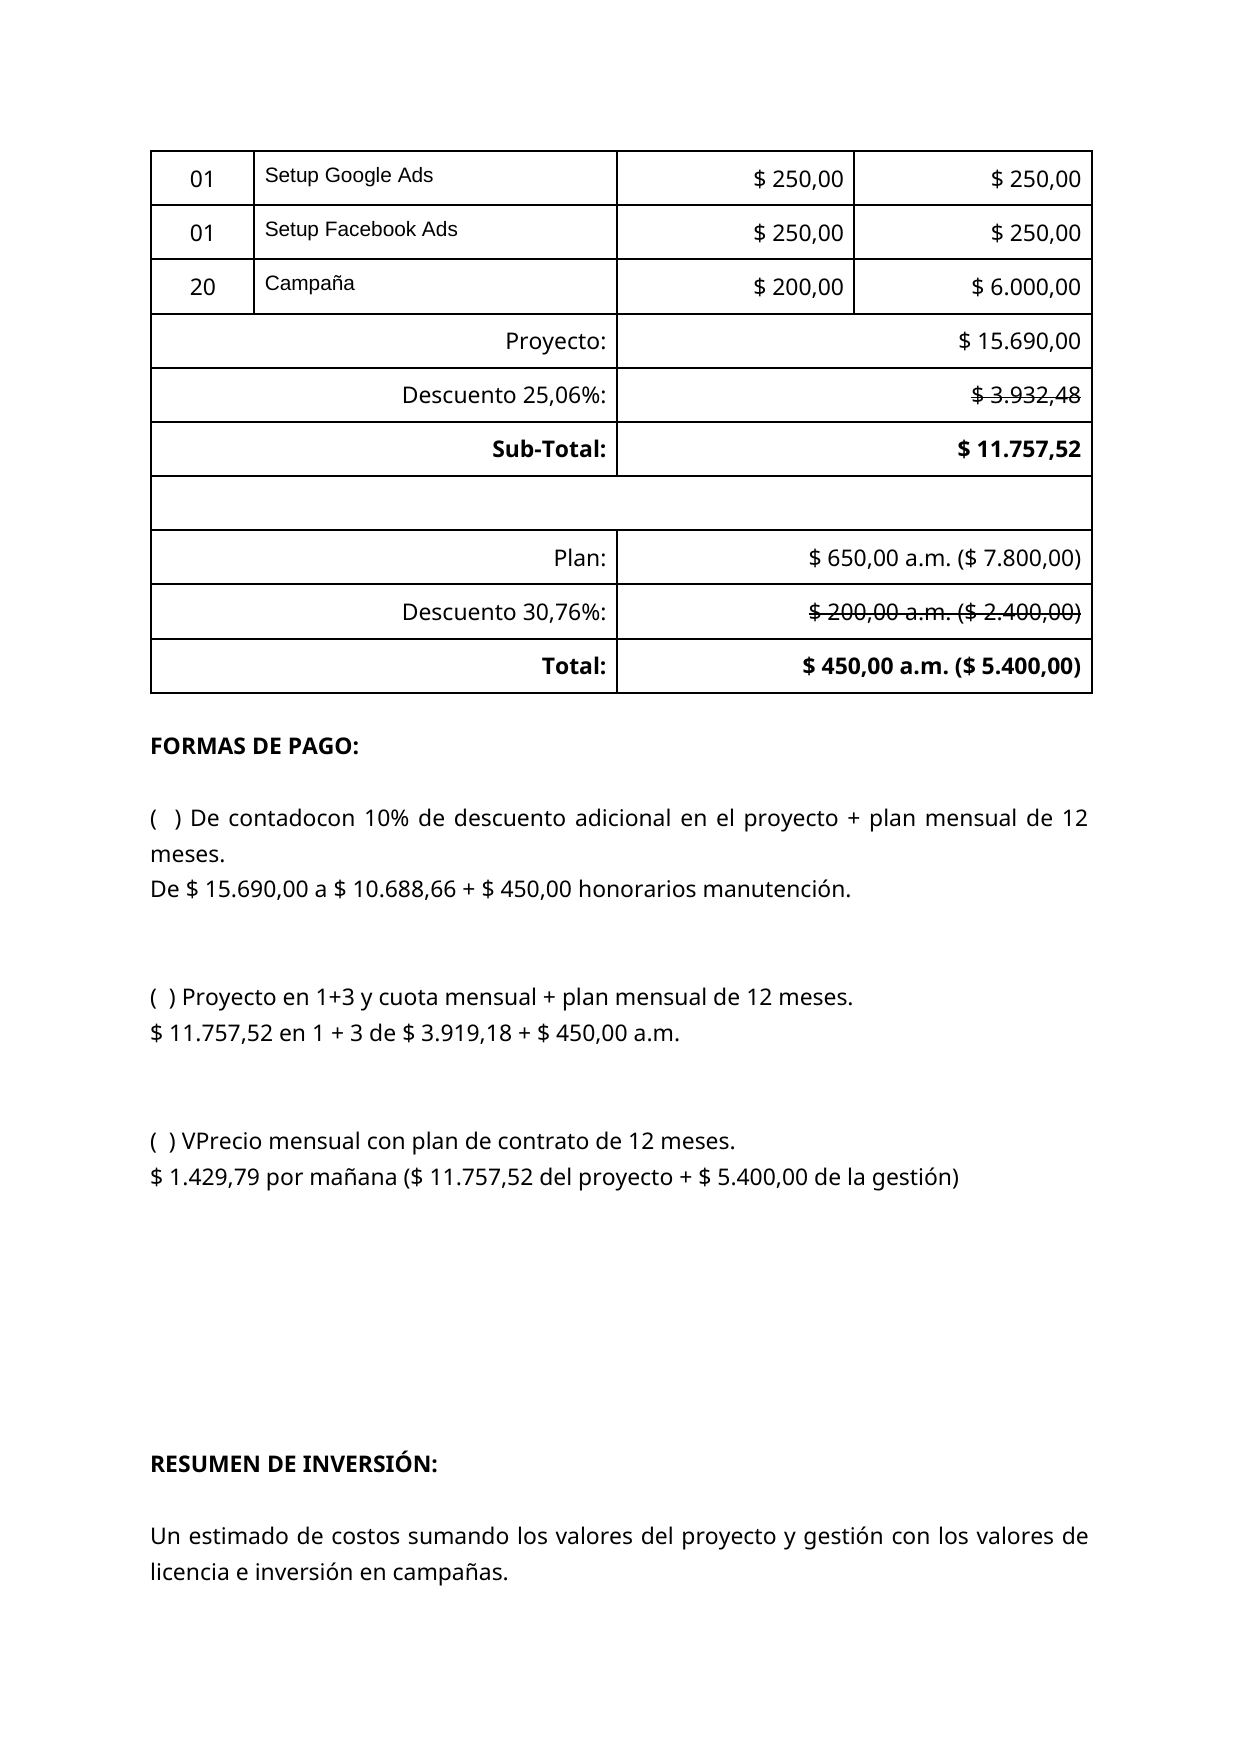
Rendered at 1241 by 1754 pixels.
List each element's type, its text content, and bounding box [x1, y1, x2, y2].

text Un estimado de costos sumando los valores del proyecto y gestión con los valores de licencia e inversión en campañas. [150, 1520, 1090, 1587]
text ( ) De contadocon 10% de descuento adicional en el proyecto + plan mensual de 12 meses. [150, 802, 1090, 869]
table_cell Descuento 25,06%: [152, 369, 616, 421]
table_cell $ 200,00 [618, 260, 853, 312]
table_cell $ 11.757,52 [618, 423, 1091, 475]
table_cell $ 200,00 a.m. ($ 2.400,00) [618, 585, 1091, 637]
table_cell $ 3.932,48 [618, 369, 1091, 421]
text FORMAS DE PAGO: [150, 730, 1090, 761]
table_cell Sub-Total: [152, 423, 616, 475]
text ( ) VPrecio mensual con plan de contrato de 12 meses. [150, 1125, 1090, 1156]
text $ 11.757,52 en 1 + 3 de $ 3.919,18 + $ 450,00 a.m. [150, 1017, 1090, 1048]
table_cell $ 250,00 [855, 206, 1091, 258]
table_cell [152, 477, 1091, 529]
table_cell Setup Facebook Ads [255, 206, 616, 258]
table_cell Plan: [152, 531, 616, 583]
table_cell Total: [152, 640, 616, 692]
table_cell 01 [152, 206, 253, 258]
text ( ) Proyecto en 1+3 y cuota mensual + plan mensual de 12 meses. [150, 981, 1090, 1012]
table_cell $ 15.690,00 [618, 315, 1091, 367]
table_cell $ 250,00 [618, 152, 853, 204]
table_cell $ 250,00 [855, 152, 1091, 204]
text $ 1.429,79 por mañana ($ 11.757,52 del proyecto + $ 5.400,00 de la gestión) [150, 1161, 1090, 1192]
text RESUMEN DE INVERSIÓN: [150, 1448, 1090, 1480]
table_cell Setup Google Ads [255, 152, 616, 204]
table_cell $ 650,00 a.m. ($ 7.800,00) [618, 531, 1091, 583]
table_cell 01 [152, 152, 253, 204]
table_cell $ 450,00 a.m. ($ 5.400,00) [618, 640, 1091, 692]
table_cell 20 [152, 260, 253, 312]
table_cell Campaña [255, 260, 616, 312]
table_cell Proyecto: [152, 315, 616, 367]
table_cell Descuento 30,76%: [152, 585, 616, 637]
text De $ 15.690,00 a $ 10.688,66 + $ 450,00 honorarios manutención. [150, 873, 1090, 905]
table_cell $ 6.000,00 [855, 260, 1091, 312]
table_cell $ 250,00 [618, 206, 853, 258]
